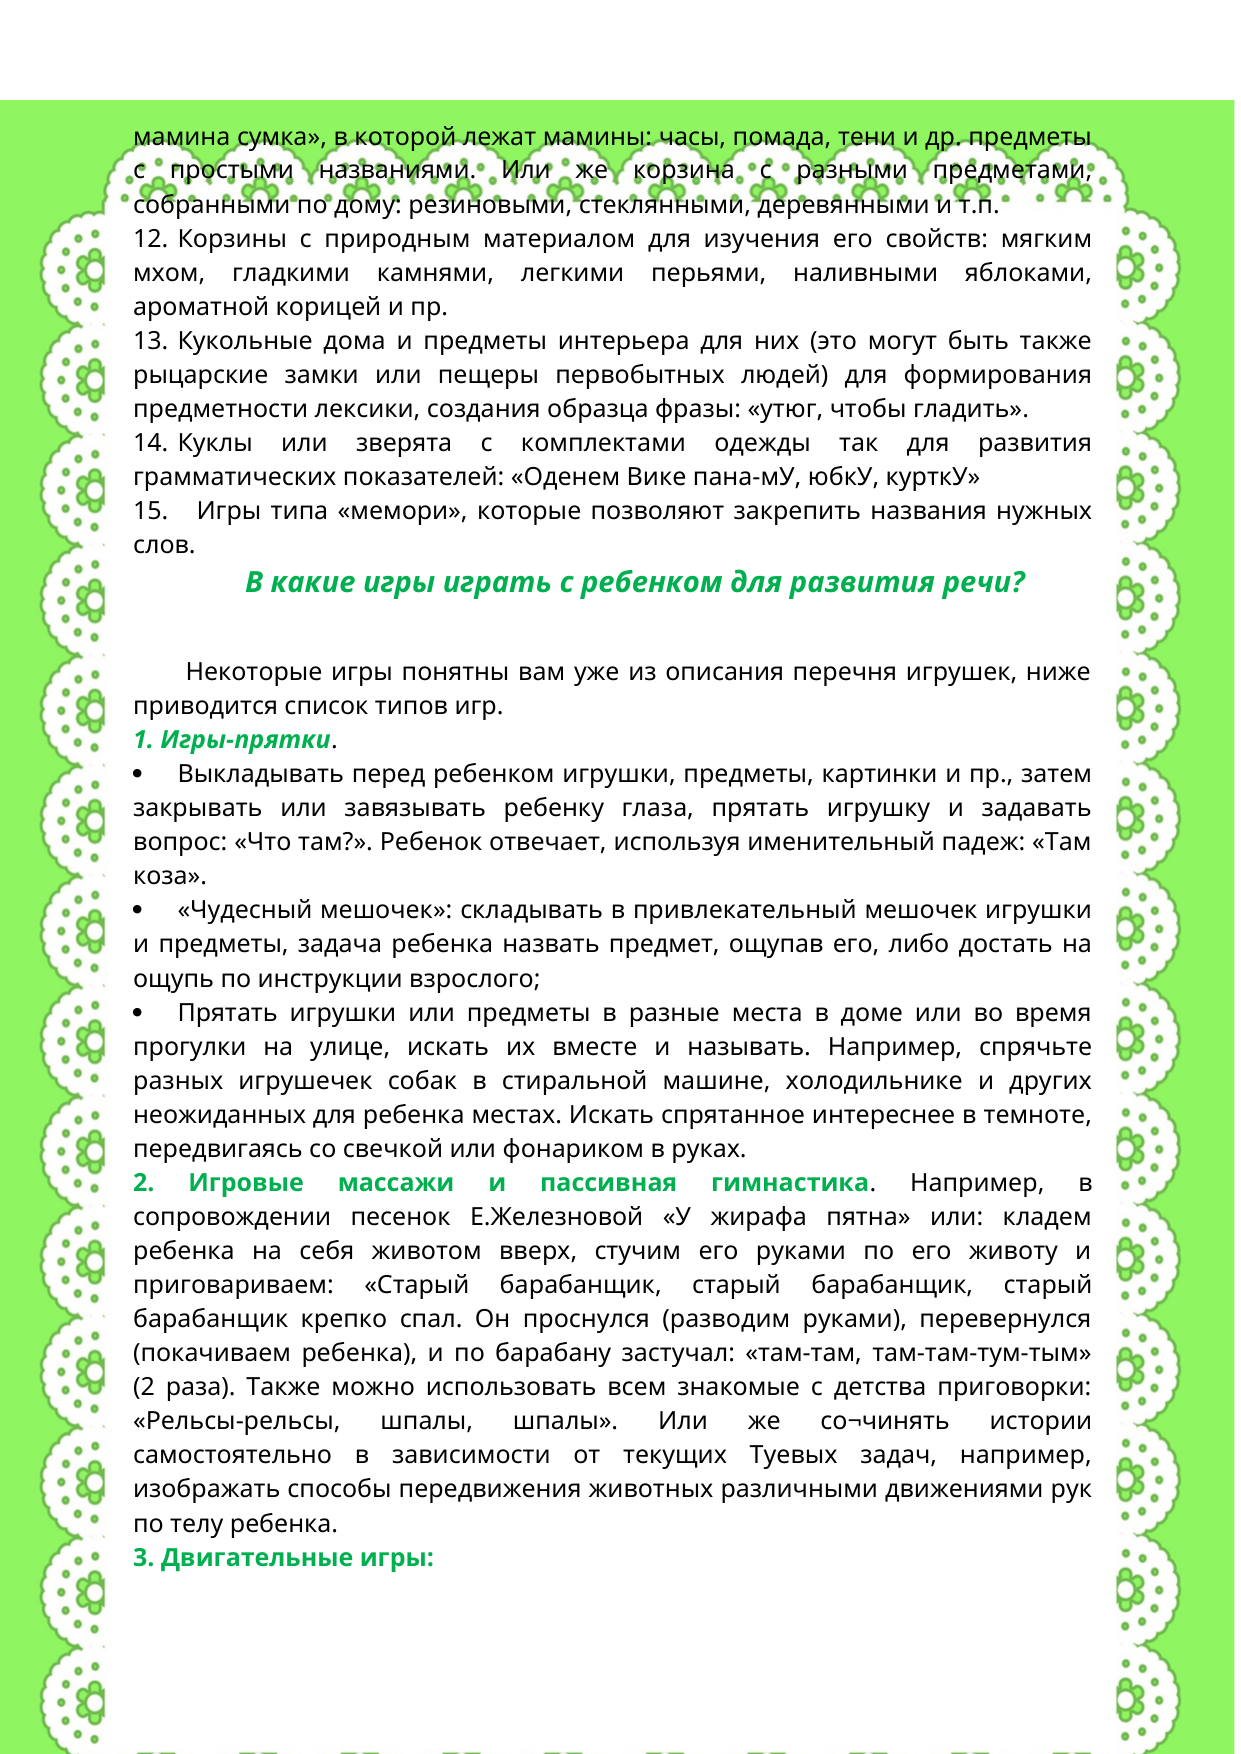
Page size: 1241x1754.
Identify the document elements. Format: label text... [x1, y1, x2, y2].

text 12. Корзины с природным материалом для изучения его свойств: мягким мхом, гладкими камнями, легкими перьями, наливными яблоками, ароматной корицей и пр. [133, 220, 1093, 322]
list Выкладывать перед ребенком игрушки, предметы, картинки и пр., затем закрывать или завязывать ребенку глаза, прятать игрушку и задавать вопрос: «Что там?». Ребенок отвечает, используя именительный падеж: «Там коза». [133, 756, 1093, 892]
text 13. Кукольные дома и предметы интерьера для них (это могут быть также рыцарские замки или пещеры первобытных людей) для формирования предметности лексики, создания образца фразы: «утюг, чтобы гладить». [133, 322, 1093, 425]
list «Чудесный мешочек»: складывать в привлекательный мешочек игрушки и предметы, задача ребенка назвать предмет, ощупав его, либо достать на ощупь по инструкции взрослого; [133, 892, 1093, 994]
text 15. Игры типа «мемори», которые позволяют закрепить названия нужных слов. [133, 493, 1093, 561]
text Некоторые игры понятны вам уже из описания перечня игрушек, ниже приводится список типов игр. [133, 654, 1093, 722]
text 3. Двигательные игры: [133, 1539, 1093, 1573]
text 1. Игры-прятки. [133, 722, 1093, 756]
text мамина сумка», в которой лежат мамины: часы, помада, тени и др. предметы с простыми названиями. Или же корзина с разными предметами, собранными по дому: резиновыми, стеклянными, деревянными и т.п. [133, 118, 1093, 220]
list Прятать игрушки или предметы в разные места в доме или во время прогулки на улице, искать их вместе и называть. Например, спрячьте разных игрушечек собак в стиральной машине, холодильнике и других неожиданных для ребенка местах. Искать спрятанное интереснее в темноте, передвигаясь со свечкой или фонариком в руках. [133, 994, 1093, 1164]
text 2. Игровые массажи и пассивная гимнастика. Например, в сопровождении песенок Е.Железновой «У жирафа пятна» или: кладем ребенка на себя животом вверх, стучим его руками по его животу и приговариваем: «Старый барабанщик, старый барабанщик, старый барабанщик крепко спал. Он проснулся (разводим руками), перевернулся (покачиваем ребенка), и по барабану застучал: «там-там, там-там-тум-тым» (2 раза). Также можно использовать всем знакомые с детства приговорки: «Рельсы-рельсы, шпалы, шпалы». Или же со¬чинять истории самостоятельно в зависимости от текущих Туевых задач, например, изображать способы передвижения животных различными движениями рук по телу ребенка. [133, 1164, 1093, 1539]
text В какие игры играть с ребенком для развития речи? [177, 561, 1093, 601]
picture [0, 100, 1235, 1754]
text 14. Куклы или зверята с комплектами одежды так для развития грамматических показателей: «Оденем Вике пана-мУ, юбкУ, курткУ» [133, 425, 1093, 493]
